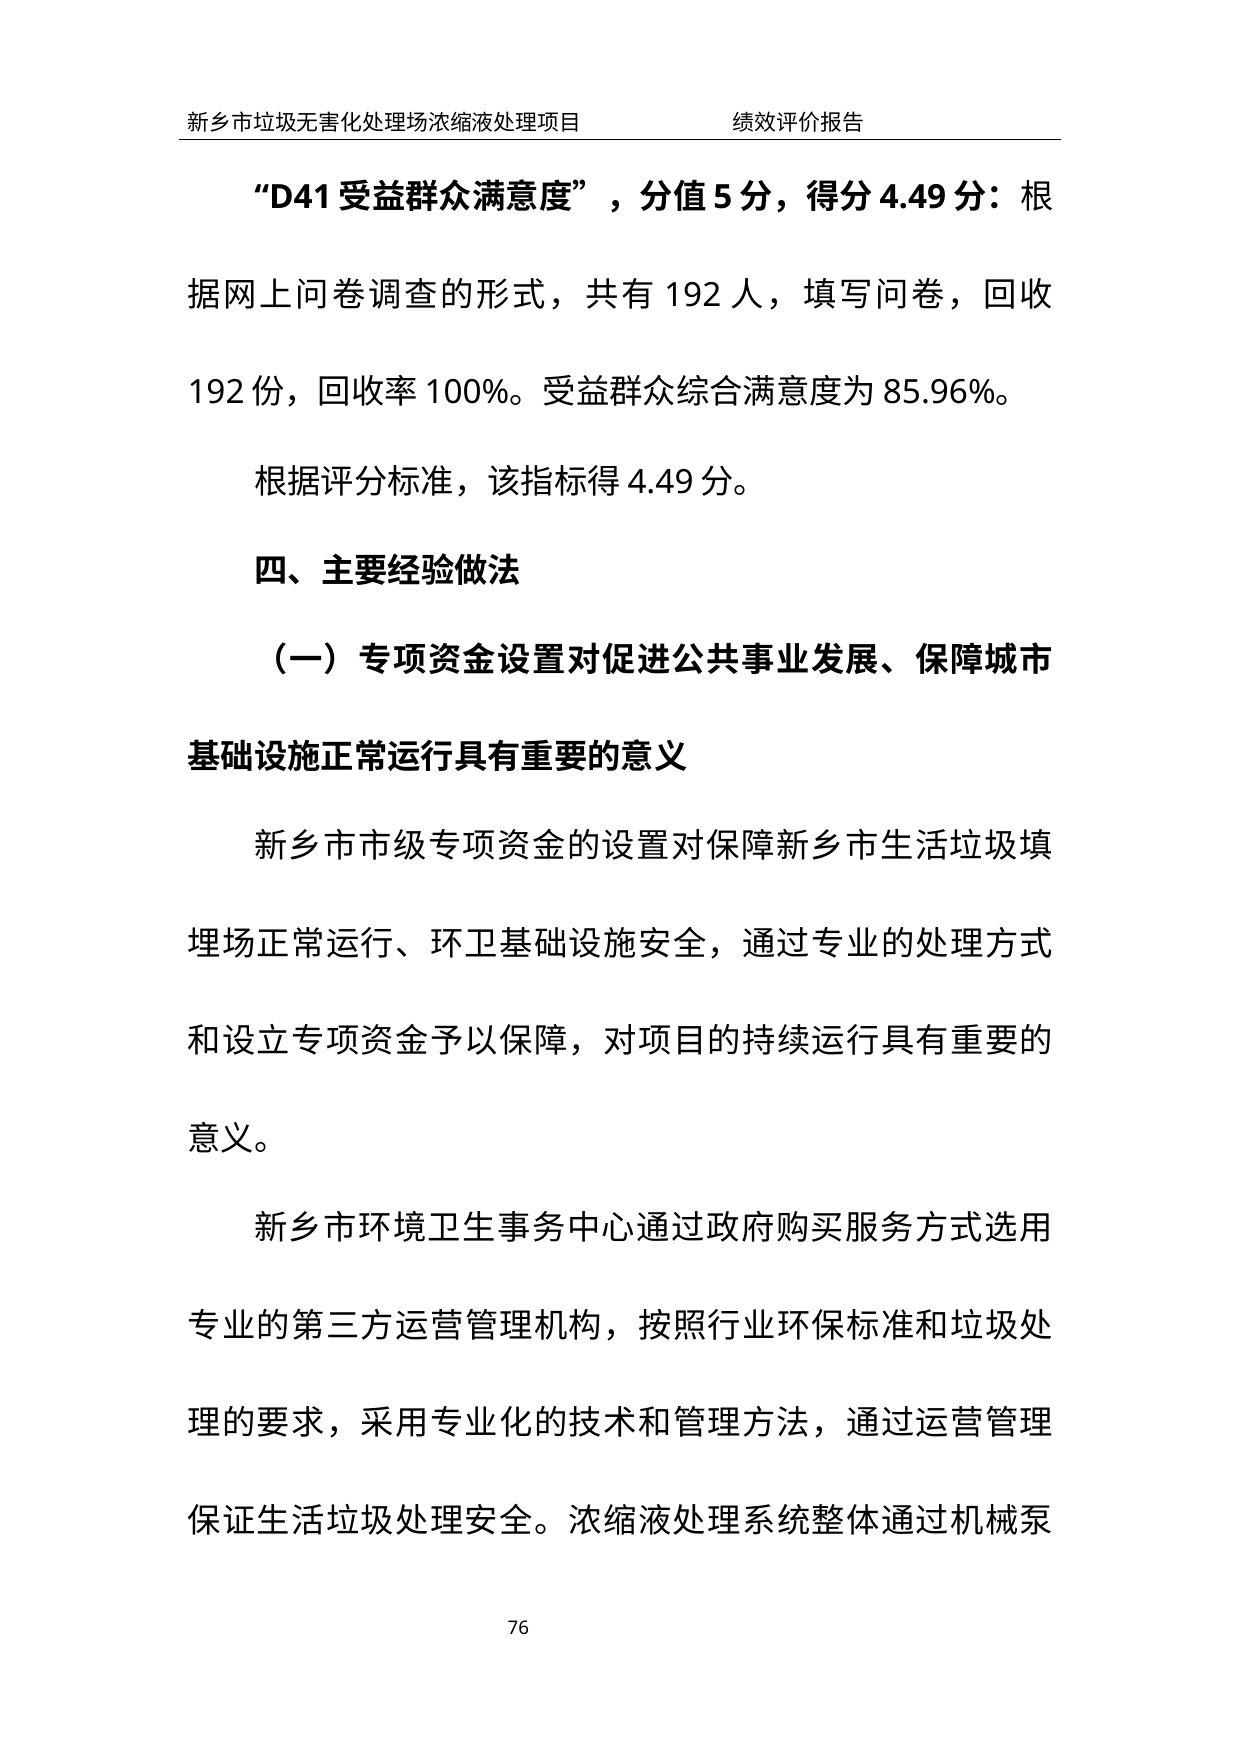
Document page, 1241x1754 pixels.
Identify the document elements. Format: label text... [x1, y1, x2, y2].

text 根据评分标准，该指标得4.49分。 [187, 446, 1053, 511]
text “D41受益群众满意度”，分值5分，得分4.49分：根据网上问卷调查的形式，共有192人，填写问卷，回收192份，回收率100%。受益群众综合满意度为85.96%。 [187, 162, 1053, 422]
subtitle 四、主要经验做法 [187, 535, 1053, 600]
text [187, 1192, 1053, 1550]
text 新乡市市级专项资金的设置对保障新乡市生活垃圾填埋场正常运行、环卫基础设施安全，通过专业的处理方式和设立专项资金予以保障，对项目的持续运行具有重要的意义。 [187, 811, 1053, 1168]
text （一）专项资金设置对促进公共事业发展、保障城市基础设施正常运行具有重要的意义 [187, 624, 1053, 787]
